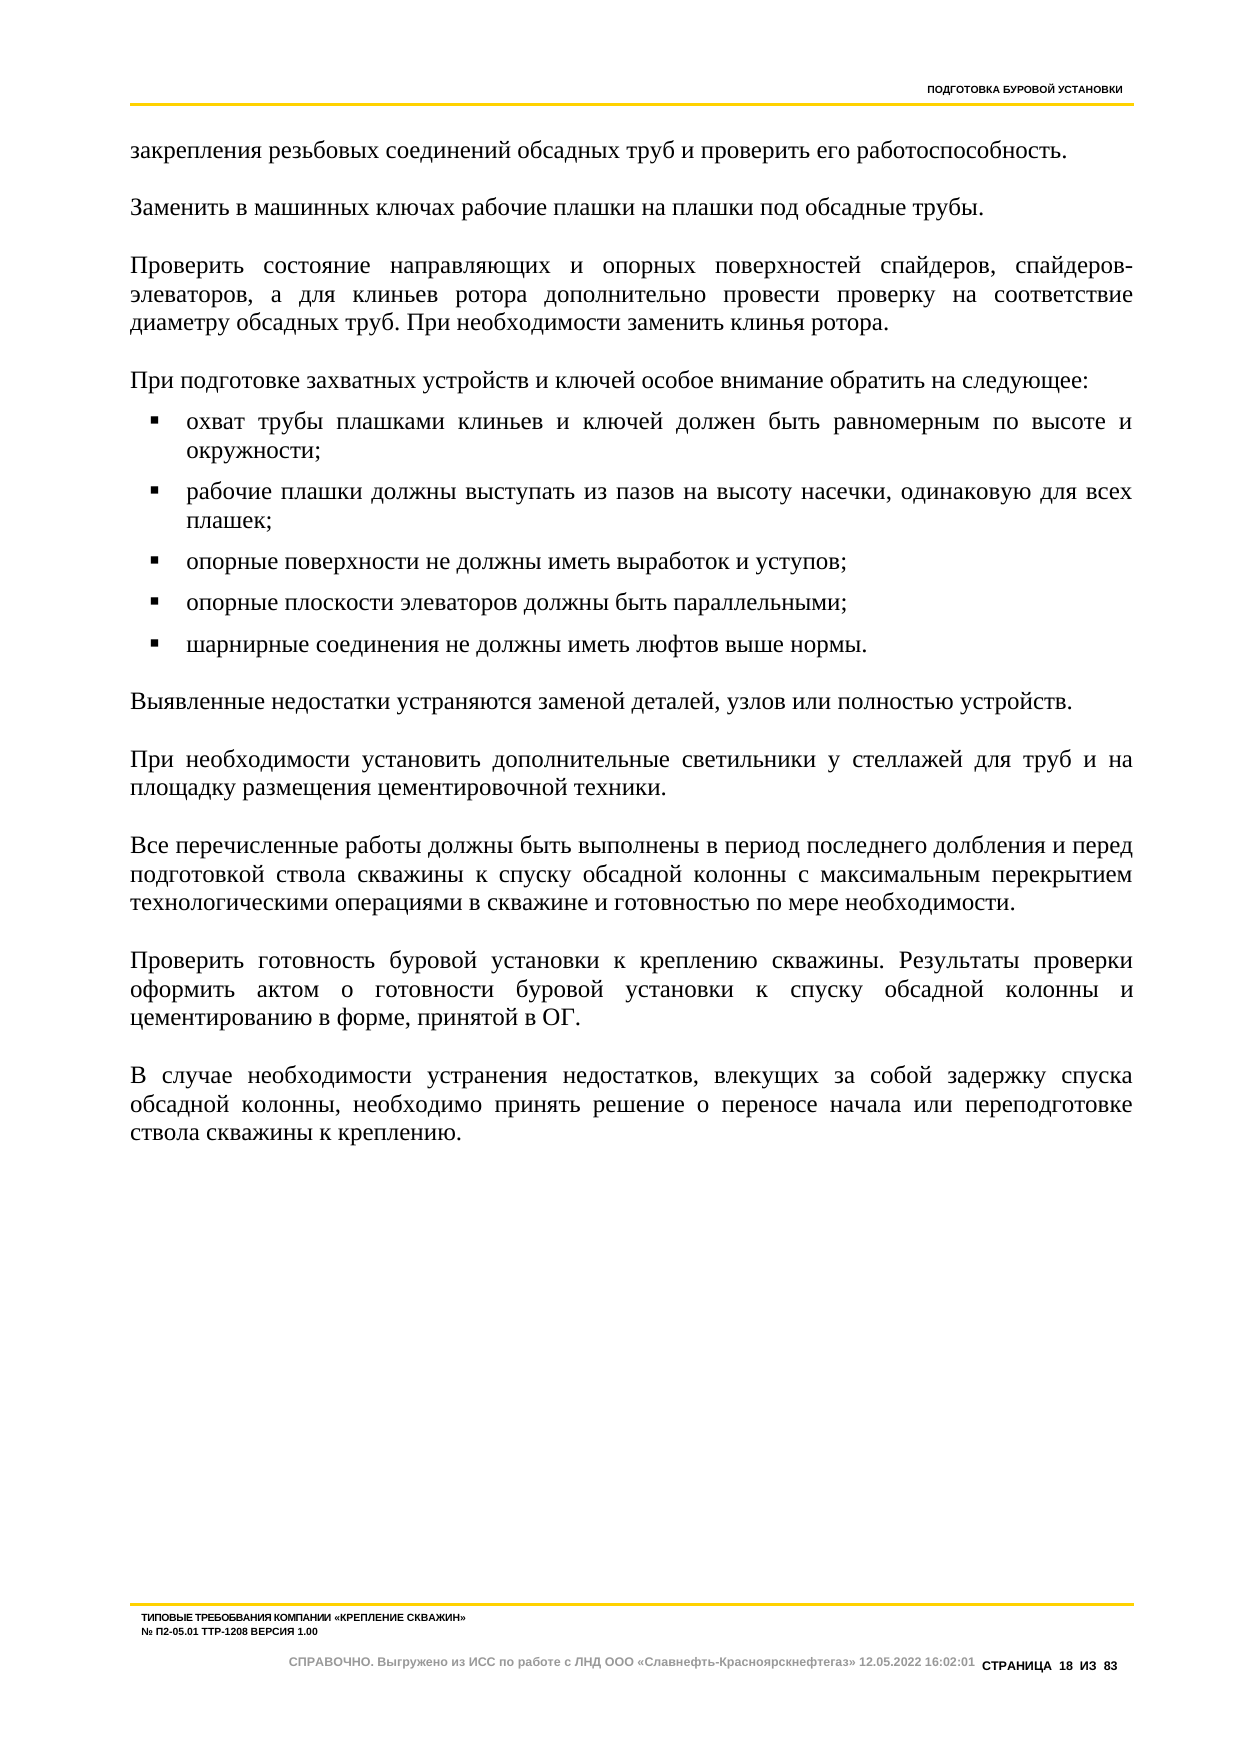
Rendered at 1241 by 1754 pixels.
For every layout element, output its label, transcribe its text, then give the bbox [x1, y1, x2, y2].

list шарнирные соединения не должны иметь люфтов выше нормы. [149, 629, 1134, 657]
text Проверить состояние направляющих и опорных поверхностей спайдеров, спайдеров-элеваторов, а для клиньев ротора дополнительно провести проверку на соответствие диаметру обсадных труб. При необходимости заменить клинья ротора. [130, 250, 1134, 336]
text Все перечисленные работы должны быть выполнены в период последнего долбления и перед подготовкой ствола скважины к спуску обсадной колонны с максимальным перекрытием технологическими операциями в скважине и готовностью по мере необходимости. [130, 830, 1134, 916]
text В случае необходимости устранения недостатков, влекущих за собой задержку спуска обсадной колонны, необходимо принять решение о переносе начала или переподготовке ствола скважины к креплению. [130, 1060, 1134, 1146]
text При необходимости установить дополнительные светильники у стеллажей для труб и на площадку размещения цементировочной техники. [130, 744, 1134, 801]
list охват трубы плашками клиньев и ключей должен быть равномерным по высоте и окружности; [149, 406, 1134, 464]
text Заменить в машинных ключах рабочие плашки на плашки под обсадные трубы. [130, 192, 1134, 221]
list опорные поверхности не должны иметь выработок и уступов; [149, 546, 1134, 575]
text При подготовке захватных устройств и ключей особое внимание обратить на следующее: [130, 365, 1134, 394]
list опорные плоскости элеваторов должны быть параллельными; [149, 587, 1134, 616]
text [130, 135, 1134, 164]
text Проверить готовность буровой установки к креплению скважины. Результаты проверки оформить актом о готовности буровой установки к cпуску обсадной колонны и цементированию в форме, принятой в ОГ. [130, 945, 1134, 1031]
text Выявленные недостатки устраняются заменой деталей, узлов или полностью устройств. [130, 686, 1134, 715]
list рабочие плашки должны выступать из пазов на высоту насечки, одинаковую для всех плашек; [149, 476, 1134, 534]
